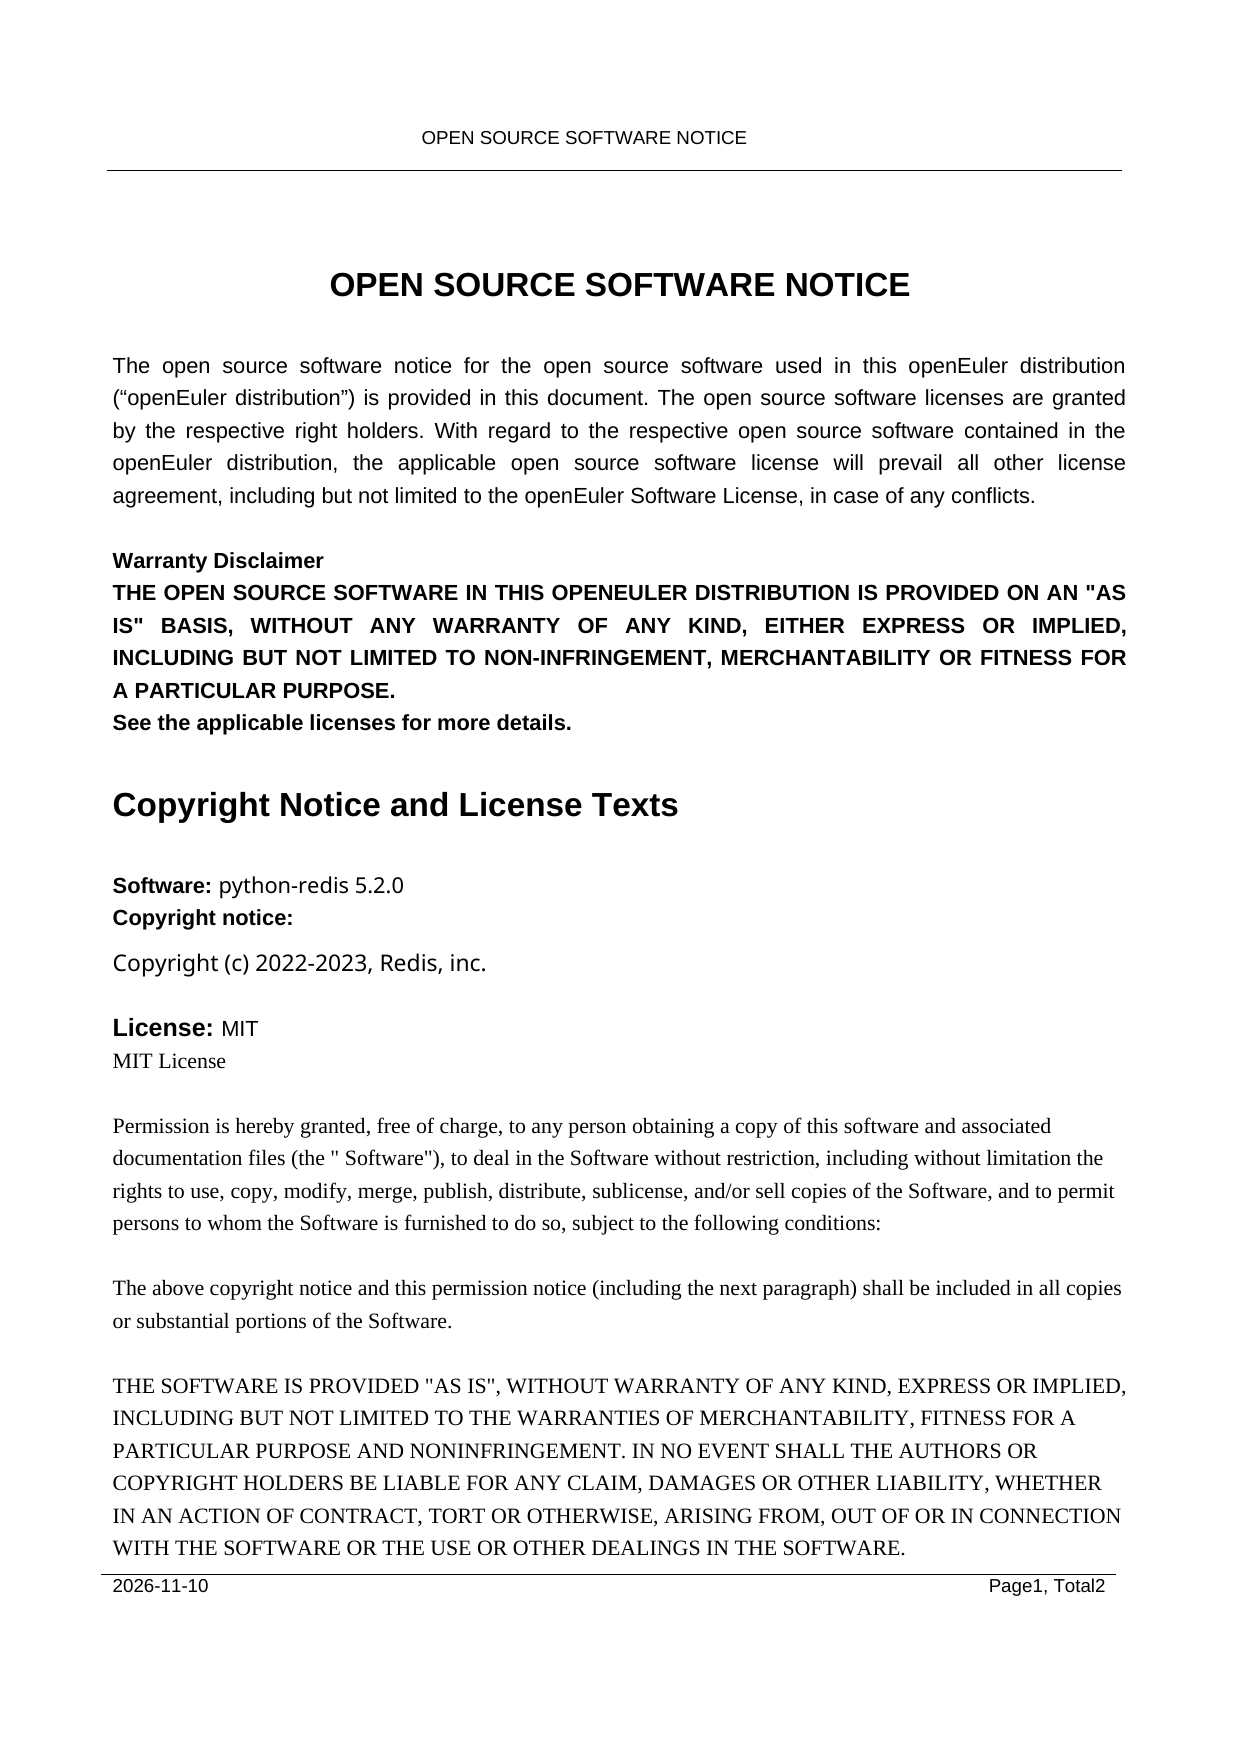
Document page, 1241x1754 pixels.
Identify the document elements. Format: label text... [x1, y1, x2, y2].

text Copyright Notice and License Texts [112, 771, 1128, 836]
text Copyright notice: [112, 901, 1128, 934]
text OPEN SOURCE SOFTWARE NOTICE [112, 251, 1128, 316]
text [112, 1044, 1128, 1564]
text License: MIT [112, 1012, 1128, 1044]
text Warranty Disclaimer [112, 544, 1128, 576]
text The open source software notice for the open source software used in this openEuler distribution (“openEuler distribution”) is provided in this document. The open source software licenses are granted by the respective right holders. With regard to the respective open source software contained in the openEuler distribution, the applicable open source software license will prevail all other license agreement, including but not limited to the openEuler Software License, in case of any conflicts. [112, 349, 1128, 511]
title Software: python-redis 5.2.0 [112, 869, 1128, 901]
text THE OPEN SOURCE SOFTWARE IN THIS OPENEULER DISTRIBUTION IS PROVIDED ON AN "AS IS" BASIS, WITHOUT ANY WARRANTY OF ANY KIND, EITHER EXPRESS OR IMPLIED, INCLUDING BUT NOT LIMITED TO NON-INFRINGEMENT, MERCHANTABILITY OR FITNESS FOR A PARTICULAR PURPOSE. See the applicable licenses for more details. [112, 576, 1128, 739]
text Copyright (c) 2022-2023, Redis, inc. [112, 947, 1128, 1012]
